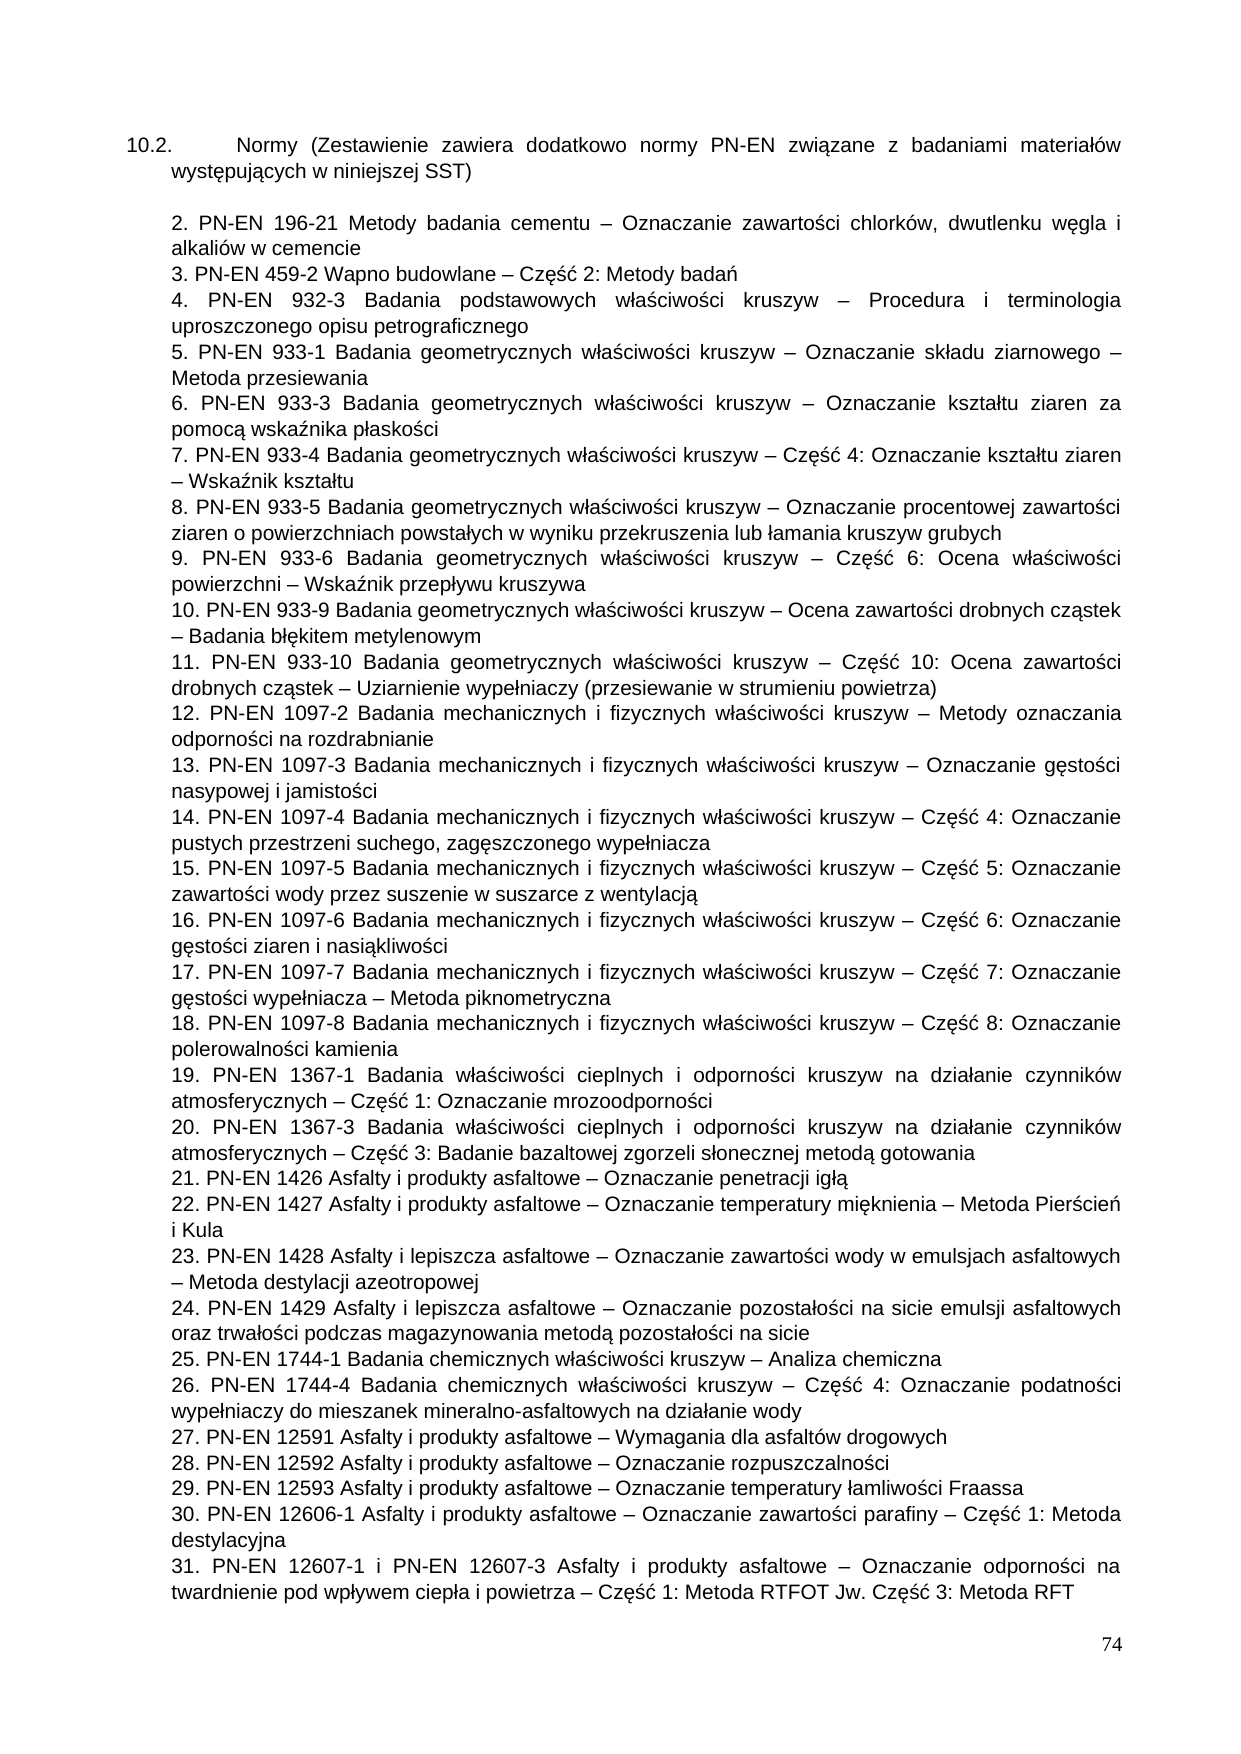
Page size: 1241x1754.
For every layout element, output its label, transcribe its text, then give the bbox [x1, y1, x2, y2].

list 28. PN-EN 12592 Asfalty i produkty asfaltowe – Oznaczanie rozpuszczalności [171, 1450, 1122, 1474]
list 5. PN-EN 933-1 Badania geometrycznych właściwości kruszyw – Oznaczanie składu ziarnowego – Metoda przesiewania [171, 339, 1122, 389]
list 4. PN-EN 932-3 Badania podstawowych właściwości kruszyw – Procedura i terminologia uproszczonego opisu petrograficznego [171, 288, 1122, 338]
list 23. PN-EN 1428 Asfalty i lepiszcza asfaltowe – Oznaczanie zawartości wody w emulsjach asfaltowych – Metoda destylacji azeotropowej [171, 1244, 1122, 1293]
list 20. PN-EN 1367-3 Badania właściwości cieplnych i odporności kruszyw na działanie czynników atmosferycznych – Część 3: Badanie bazaltowej zgorzeli słonecznej metodą gotowania [171, 1114, 1122, 1164]
list 31. PN-EN 12607-1 i PN-EN 12607-3 Asfalty i produkty asfaltowe – Oznaczanie odporności na twardnienie pod wpływem ciepła i powietrza – Część 1: Metoda RTFOT Jw. Część 3: Metoda RFT [171, 1554, 1122, 1603]
list 13. PN-EN 1097-3 Badania mechanicznych i fizycznych właściwości kruszyw – Oznaczanie gęstości nasypowej i jamistości [171, 753, 1122, 803]
list 2. PN-EN 196-21 Metody badania cementu – Oznaczanie zawartości chlorków, dwutlenku węgla i alkaliów w cemencie [171, 210, 1122, 260]
list 14. PN-EN 1097-4 Badania mechanicznych i fizycznych właściwości kruszyw – Część 4: Oznaczanie pustych przestrzeni suchego, zagęszczonego wypełniacza [171, 804, 1122, 854]
list 6. PN-EN 933-3 Badania geometrycznych właściwości kruszyw – Oznaczanie kształtu ziaren za pomocą wskaźnika płaskości [171, 391, 1122, 441]
list 7. PN-EN 933-4 Badania geometrycznych właściwości kruszyw – Część 4: Oznaczanie kształtu ziaren – Wskaźnik kształtu [171, 443, 1122, 493]
list 9. PN-EN 933-6 Badania geometrycznych właściwości kruszyw – Część 6: Ocena właściwości powierzchni – Wskaźnik przepływu kruszywa [171, 546, 1122, 596]
list 21. PN-EN 1426 Asfalty i produkty asfaltowe – Oznaczanie penetracji igłą [171, 1166, 1122, 1190]
list 3. PN-EN 459-2 Wapno budowlane – Część 2: Metody badań [171, 262, 1122, 286]
list 11. PN-EN 933-10 Badania geometrycznych właściwości kruszyw – Część 10: Ocena zawartości drobnych cząstek – Uziarnienie wypełniaczy (przesiewanie w strumieniu powietrza) [171, 649, 1122, 699]
list 8. PN-EN 933-5 Badania geometrycznych właściwości kruszyw – Oznaczanie procentowej zawartości ziaren o powierzchniach powstałych w wyniku przekruszenia lub łamania kruszyw grubych [171, 494, 1122, 544]
list 25. PN-EN 1744-1 Badania chemicznych właściwości kruszyw – Analiza chemiczna [171, 1347, 1122, 1371]
list 10. PN-EN 933-9 Badania geometrycznych właściwości kruszyw – Ocena zawartości drobnych cząstek – Badania błękitem metylenowym [171, 598, 1122, 648]
list 16. PN-EN 1097-6 Badania mechanicznych i fizycznych właściwości kruszyw – Część 6: Oznaczanie gęstości ziaren i nasiąkliwości [171, 908, 1122, 958]
list 17. PN-EN 1097-7 Badania mechanicznych i fizycznych właściwości kruszyw – Część 7: Oznaczanie gęstości wypełniacza – Metoda piknometryczna [171, 959, 1122, 1009]
list 22. PN-EN 1427 Asfalty i produkty asfaltowe – Oznaczanie temperatury mięknienia – Metoda Pierścień i Kula [171, 1192, 1122, 1242]
list 27. PN-EN 12591 Asfalty i produkty asfaltowe – Wymagania dla asfaltów drogowych [171, 1424, 1122, 1448]
list 15. PN-EN 1097-5 Badania mechanicznych i fizycznych właściwości kruszyw – Część 5: Oznaczanie zawartości wody przez suszenie w suszarce z wentylacją [171, 856, 1122, 906]
list 18. PN-EN 1097-8 Badania mechanicznych i fizycznych właściwości kruszyw – Część 8: Oznaczanie polerowalności kamienia [171, 1011, 1122, 1061]
list 12. PN-EN 1097-2 Badania mechanicznych i fizycznych właściwości kruszyw – Metody oznaczania odporności na rozdrabnianie [171, 701, 1122, 751]
list Normy (Zestawienie zawiera dodatkowo normy PN-EN związane z badaniami materiałów występujących w niniejszej SST) [126, 133, 1122, 183]
list 24. PN-EN 1429 Asfalty i lepiszcza asfaltowe – Oznaczanie pozostałości na sicie emulsji asfaltowych oraz trwałości podczas magazynowania metodą pozostałości na sicie [171, 1295, 1122, 1345]
list 19. PN-EN 1367-1 Badania właściwości cieplnych i odporności kruszyw na działanie czynników atmosferycznych – Część 1: Oznaczanie mrozoodporności [171, 1063, 1122, 1113]
list 29. PN-EN 12593 Asfalty i produkty asfaltowe – Oznaczanie temperatury łamliwości Fraassa [171, 1476, 1122, 1500]
list 30. PN-EN 12606-1 Asfalty i produkty asfaltowe – Oznaczanie zawartości parafiny – Część 1: Metoda destylacyjna [171, 1502, 1122, 1552]
list 26. PN-EN 1744-4 Badania chemicznych właściwości kruszyw – Część 4: Oznaczanie podatności wypełniaczy do mieszanek mineralno-asfaltowych na działanie wody [171, 1373, 1122, 1423]
